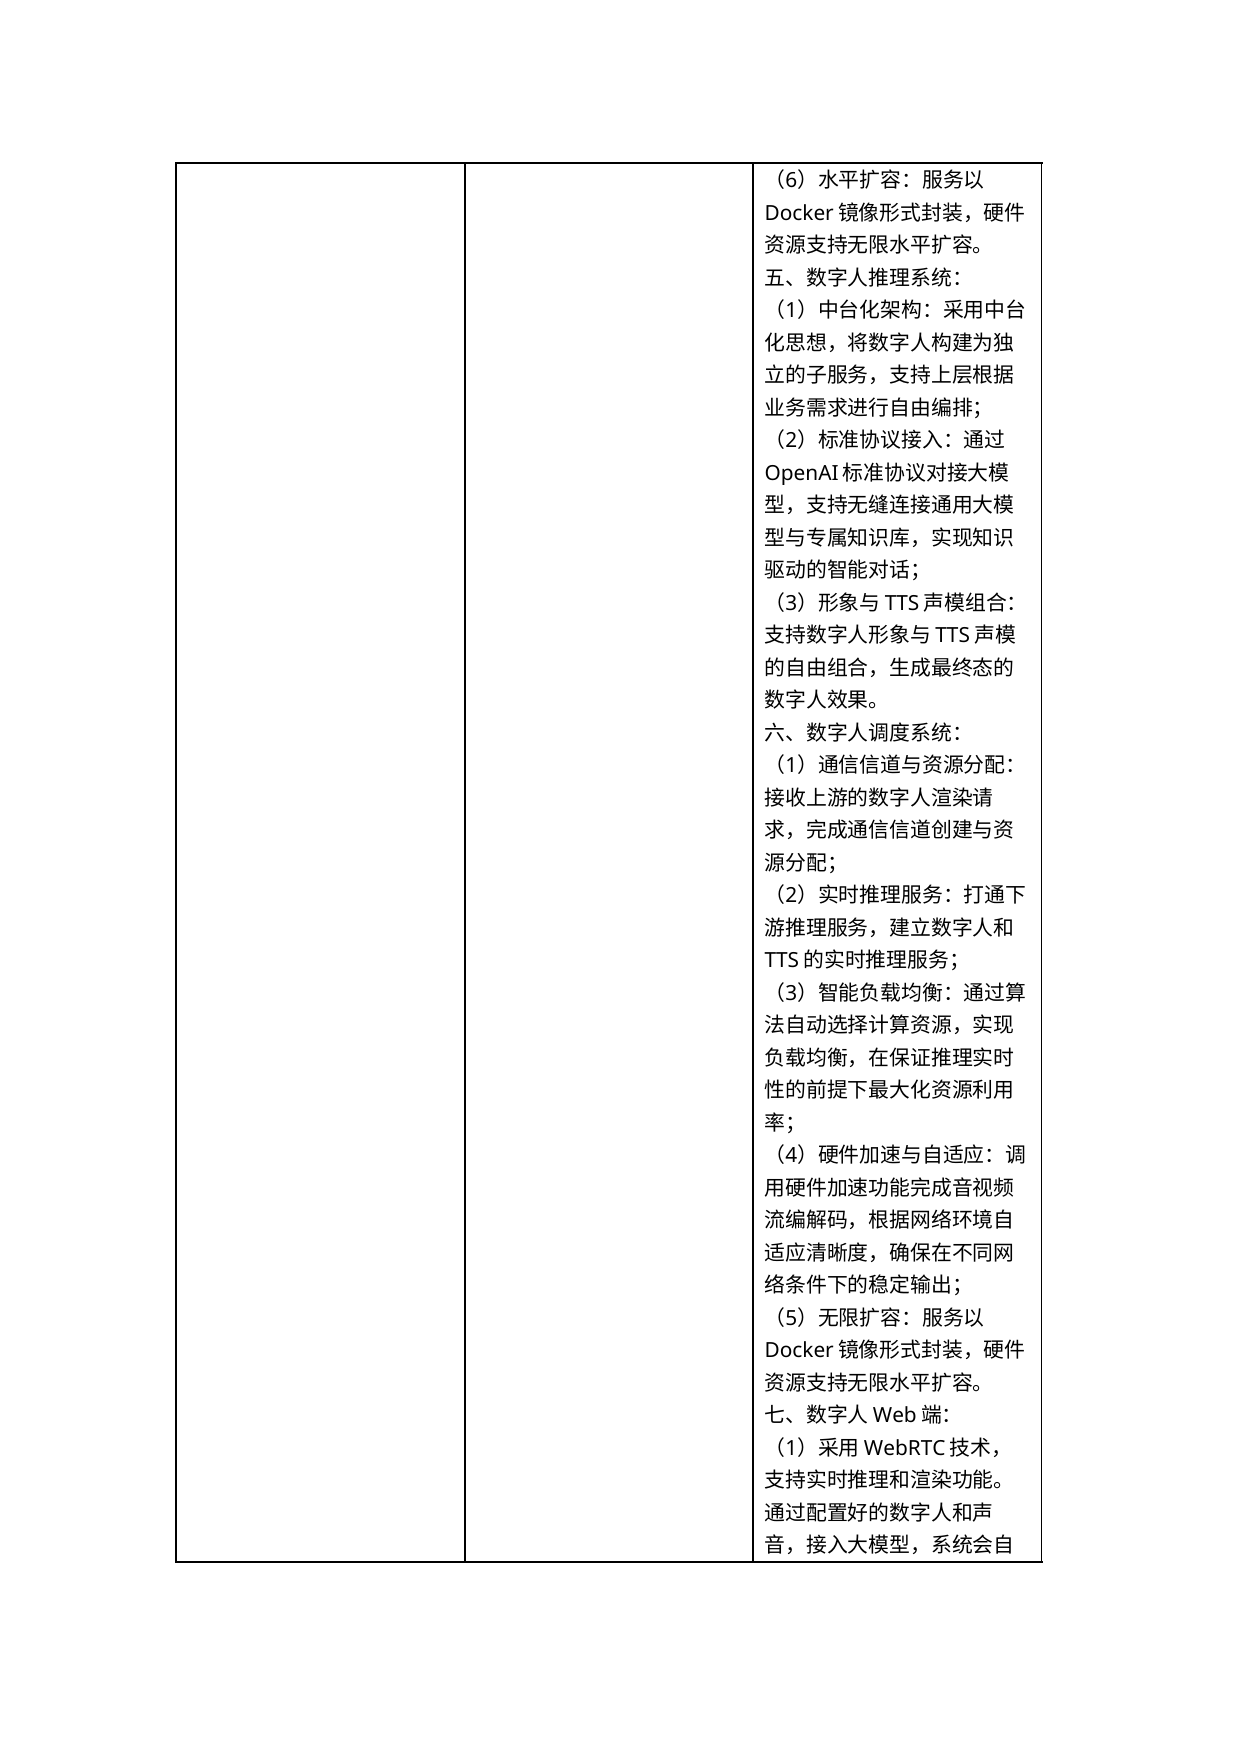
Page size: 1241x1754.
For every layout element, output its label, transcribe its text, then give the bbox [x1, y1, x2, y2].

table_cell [754, 164, 1041, 1561]
table_cell 3 [177, 164, 464, 1561]
table_cell [466, 164, 752, 1561]
